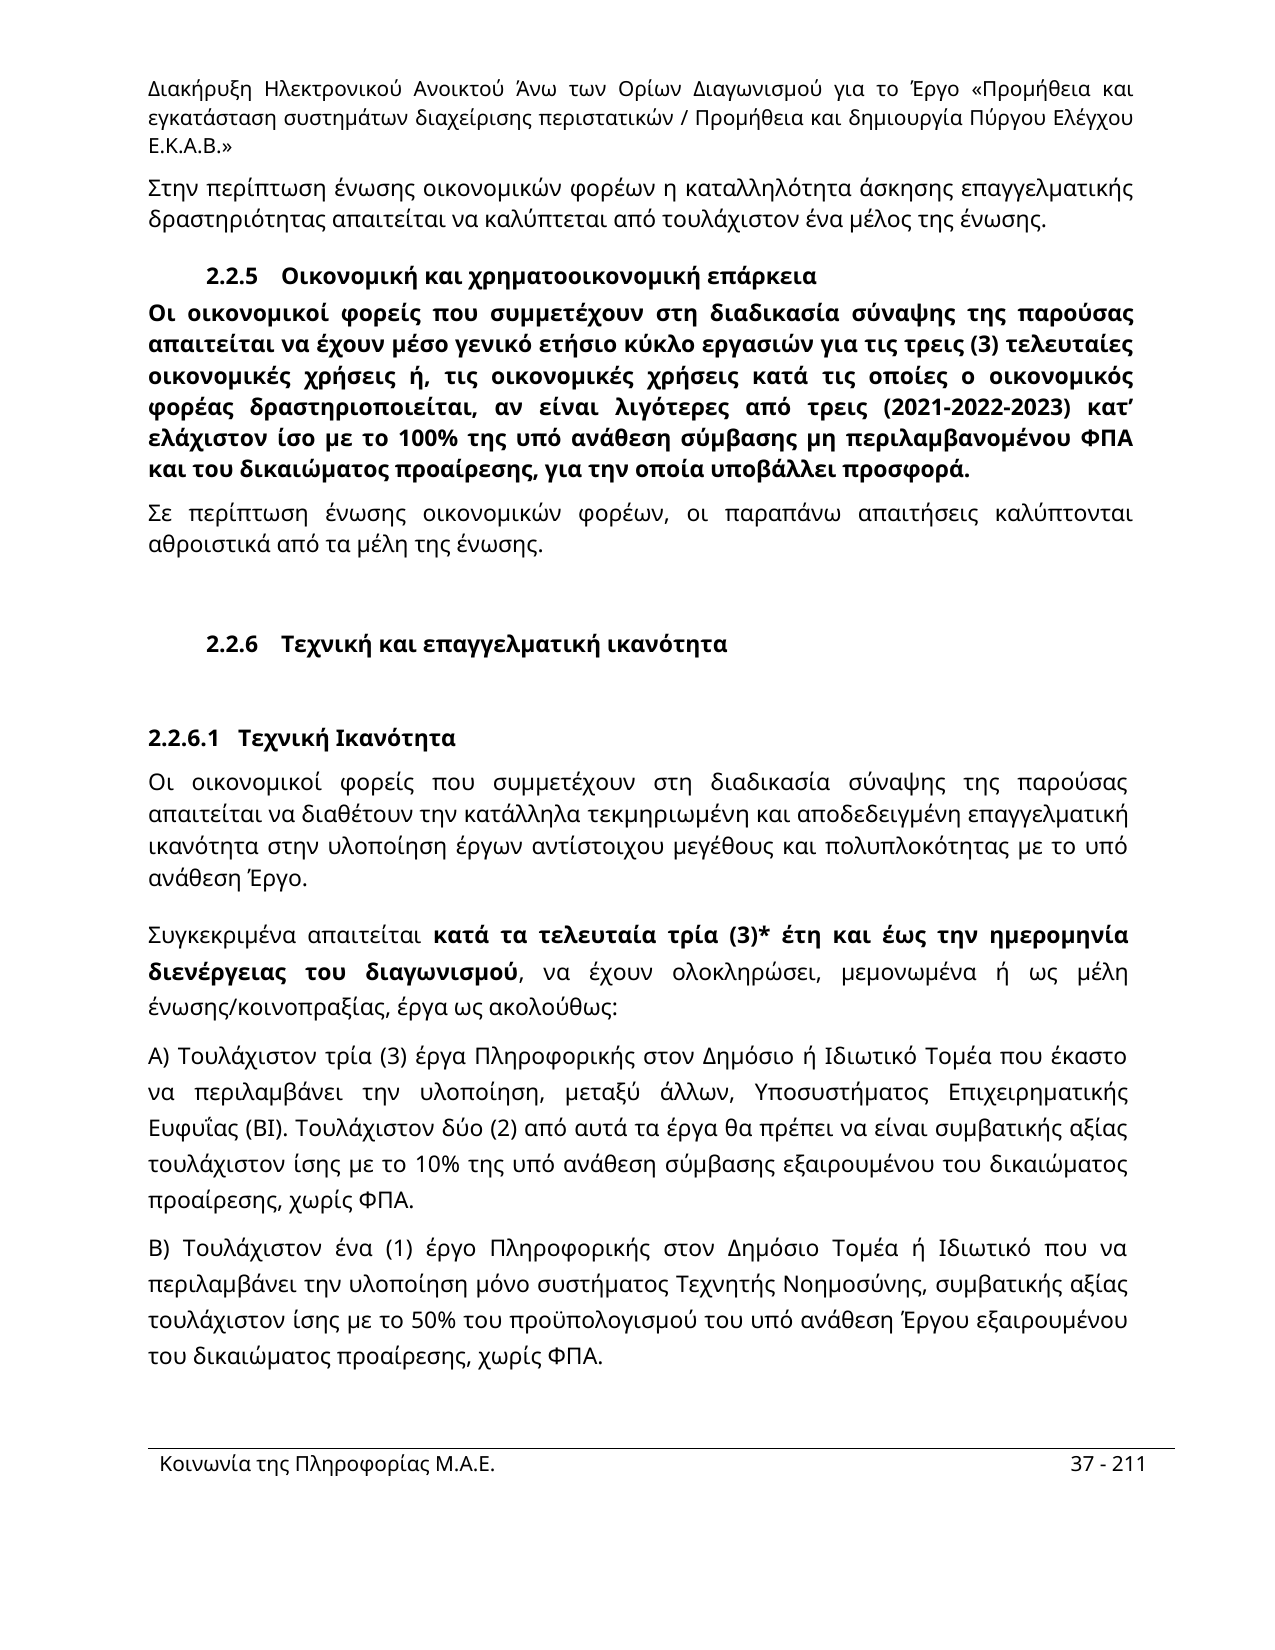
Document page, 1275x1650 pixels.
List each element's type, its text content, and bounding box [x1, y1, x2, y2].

list Στην περίπτωση ένωσης οικονομικών φορέων η καταλληλότητα άσκησης επαγγελματικής δραστηριότητας απαιτείται να καλύπτεται από τουλάχιστον ένα μέλος της ένωσης. [148, 172, 1134, 235]
text Συγκεκριμένα απαιτείται κατά τα τελευταία τρία (3)* έτη και έως την ημερομηνία διενέργειας του διαγωνισμού, να έχουν ολοκληρώσει, μεμονωμένα ή ως μέλη ένωσης/κοινοπραξίας, έργα ως ακολούθως: [148, 919, 1129, 1023]
subtitle Οικονομική και χρηματοοικονομική επάρκεια [206, 260, 1134, 291]
text Οι οικονομικοί φορείς που συμμετέχουν στη διαδικασία σύναψης της παρούσας απαιτείται να έχουν μέσο γενικό ετήσιο κύκλο εργασιών για τις τρεις (3) τελευταίες οικονομικές χρήσεις ή, τις οικονομικές χρήσεις κατά τις οποίες ο οικονομικός φορέας δραστηριοποιείται, αν είναι λιγότερες από τρεις (2021-2022-2023) κατ’ ελάχιστον ίσο με το 100% της υπό ανάθεση σύμβασης μη περιλαμβανομένου ΦΠΑ και του δικαιώματος προαίρεσης, για την οποία υποβάλλει προσφορά. [148, 297, 1134, 485]
text Οι οικονομικοί φορείς που συμμετέχουν στη διαδικασία σύναψης της παρούσας απαιτείται να διαθέτουν την κατάλληλα τεκμηριωμένη και αποδεδειγμένη επαγγελματική ικανότητα στην υλοποίηση έργων αντίστοιχου μεγέθους και πολυπλοκότητας με το υπό ανάθεση Έργο. [148, 766, 1129, 893]
text Β) Τουλάχιστον ένα (1) έργο Πληροφορικής στον Δημόσιο Τομέα ή Ιδιωτικό που να περιλαμβάνει την υλοποίηση μόνο συστήματος Τεχνητής Νοημοσύνης, συμβατικής αξίας τουλάχιστον ίσης με το 50% του προϋπολογισμού του υπό ανάθεση Έργου εξαιρουμένου του δικαιώματος προαίρεσης, χωρίς ΦΠΑ. [148, 1232, 1129, 1371]
text Α) Τουλάχιστον τρία (3) έργα Πληροφορικής στον Δημόσιο ή Ιδιωτικό Τομέα που έκαστο να περιλαμβάνει την υλοποίηση, μεταξύ άλλων, Υποσυστήματος Επιχειρηματικής Ευφυΐας (BI). Τουλάχιστον δύο (2) από αυτά τα έργα θα πρέπει να είναι συμβατικής αξίας τουλάχιστον ίσης με το 10% της υπό ανάθεση σύμβασης εξαιρουμένου του δικαιώματος προαίρεσης, χωρίς ΦΠΑ. [148, 1040, 1129, 1215]
subtitle Τεχνική και επαγγελματική ικανότητα [206, 628, 1134, 660]
subtitle Τεχνική Ικανότητα [148, 722, 1134, 753]
text Σε περίπτωση ένωσης οικονομικών φορέων, οι παραπάνω απαιτήσεις καλύπτονται αθροιστικά από τα μέλη της ένωσης. [148, 497, 1134, 560]
